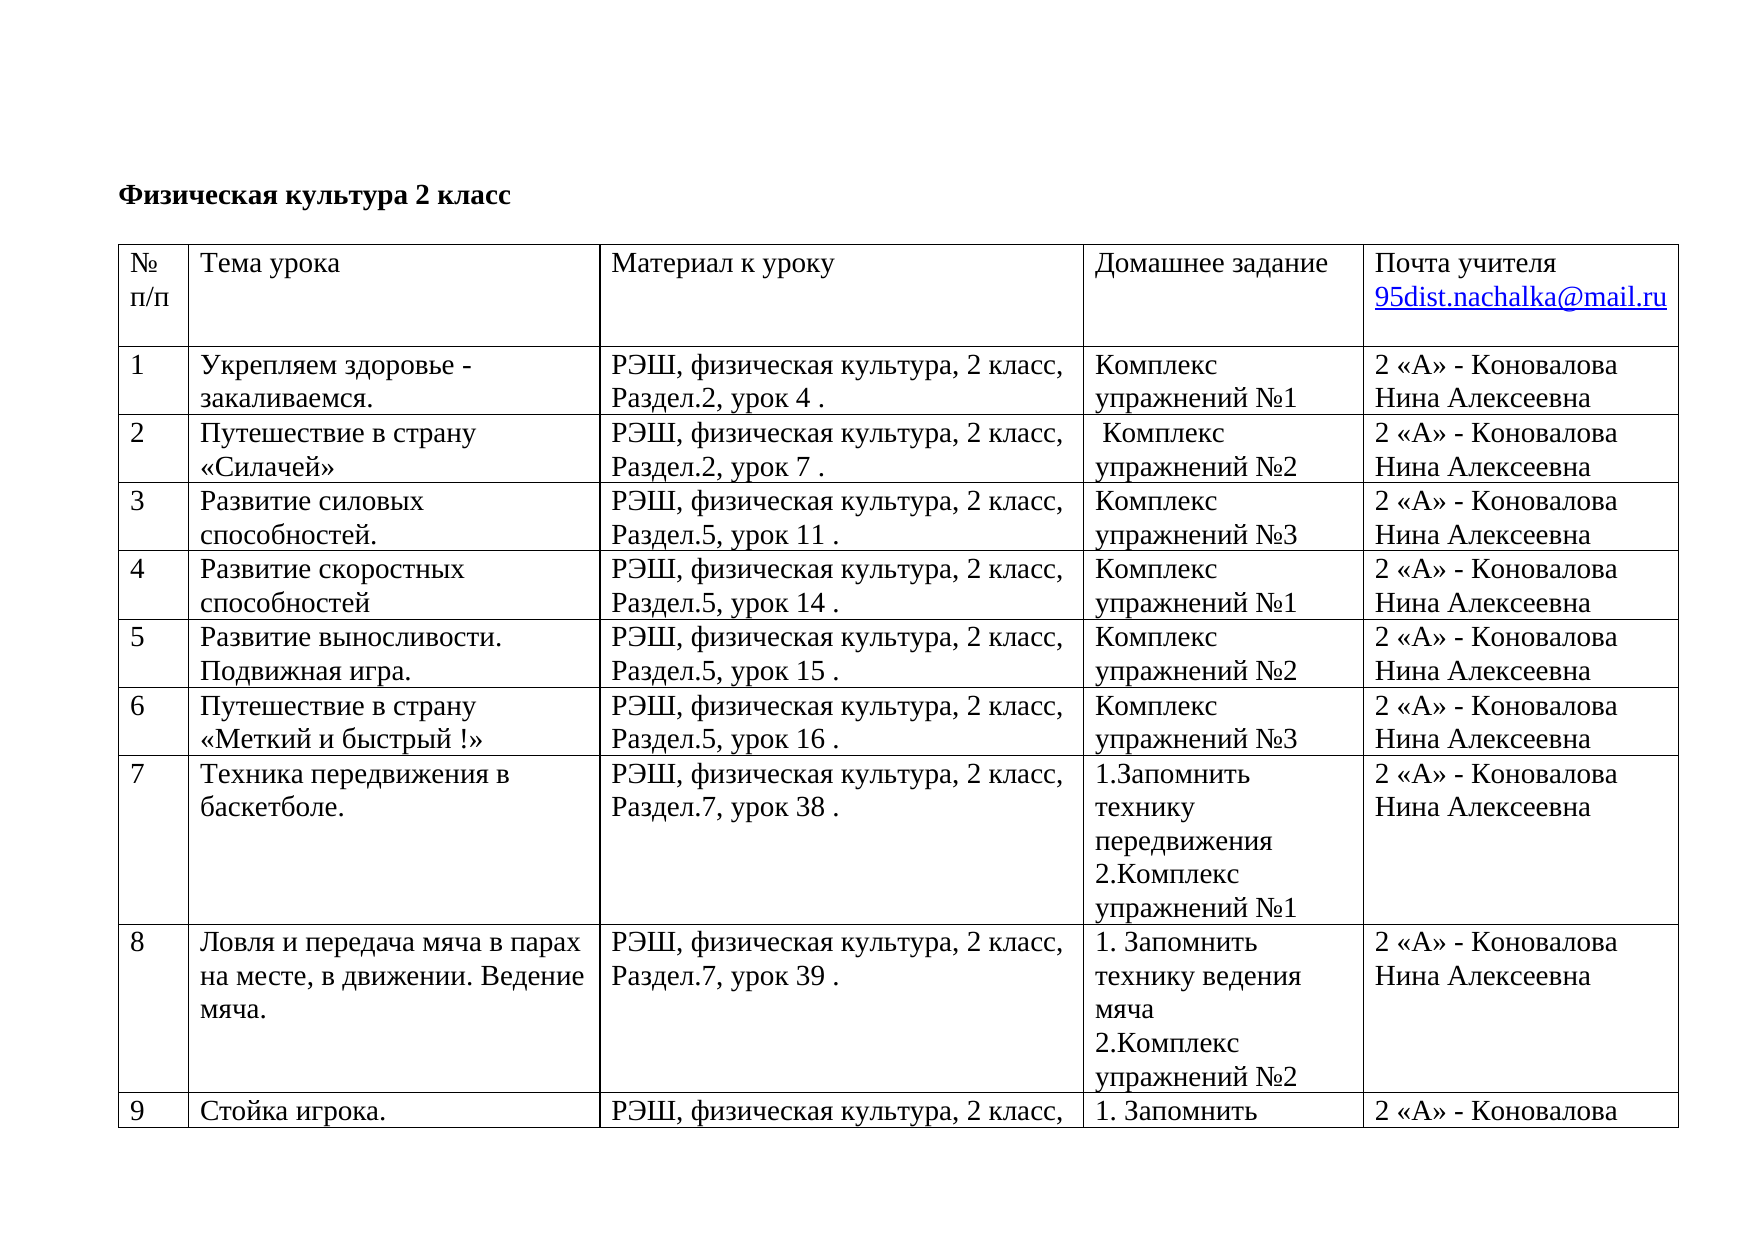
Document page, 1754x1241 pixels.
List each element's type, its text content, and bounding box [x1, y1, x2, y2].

table_cell 2 [119, 415, 188, 482]
table_cell 5 [119, 620, 188, 687]
table_cell Ловля и передача мяча в парах на месте, в движении. Ведение мяча. [189, 925, 599, 1092]
table_cell 8 [119, 925, 188, 1092]
table_cell РЭШ, физическая культура, 2 класс, Раздел.2, урок 4 . [601, 347, 1083, 414]
table_cell 7 [119, 756, 188, 923]
text Физическая культура 2 класс [118, 177, 1636, 211]
table_cell 2 «А» - Коновалова Нина Алексеевна [1364, 551, 1678, 618]
table_cell Комплекс упражнений №2 [1084, 415, 1363, 482]
table_header Материал к уроку [601, 245, 1083, 346]
table_header № п/п [119, 245, 188, 346]
table_cell Стойка игрока. [189, 1093, 599, 1127]
table_cell РЭШ, физическая культура, 2 класс, Раздел.5, урок 15 . [601, 620, 1083, 687]
table_cell 2 «А» - Коновалова Нина Алексеевна [1364, 756, 1678, 923]
table_cell 2 «А» - Коновалова Нина Алексеевна [1364, 620, 1678, 687]
table_cell РЭШ, физическая культура, 2 класс, Раздел.5, урок 11 . [601, 483, 1083, 550]
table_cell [1364, 1093, 1678, 1127]
table_cell 1 [119, 347, 188, 414]
table_cell 1. Запомнить технику ведения мяча 2.Комплекс упражнений №2 [1084, 925, 1363, 1092]
table_header Домашнее задание [1084, 245, 1363, 346]
table_cell 3 [119, 483, 188, 550]
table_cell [1084, 1093, 1363, 1127]
table_cell 4 [119, 551, 188, 618]
table_cell 2 «А» - Коновалова Нина Алексеевна [1364, 347, 1678, 414]
table_cell 2 «А» - Коновалова Нина Алексеевна [1364, 688, 1678, 755]
table_cell Путешествие в страну «Меткий и быстрый !» [189, 688, 599, 755]
table_cell РЭШ, физическая культура, 2 класс, Раздел.2, урок 7 . [601, 415, 1083, 482]
table_cell 6 [119, 688, 188, 755]
table_cell 2 «А» - Коновалова Нина Алексеевна [1364, 483, 1678, 550]
table_cell 2 «А» - Коновалова Нина Алексеевна [1364, 925, 1678, 1092]
table_header Почта учителя 95dist.nachalka@mail.ru [1364, 245, 1678, 346]
table_cell Укрепляем здоровье - закаливаемся. [189, 347, 599, 414]
table_cell Комплекс упражнений №1 [1084, 551, 1363, 618]
table_cell РЭШ, физическая культура, 2 класс, Раздел.5, урок 14 . [601, 551, 1083, 618]
table_cell Развитие скоростных способностей [189, 551, 599, 618]
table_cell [601, 1093, 1083, 1127]
table_cell 1.Запомнить технику передвижения 2.Комплекс упражнений №1 [1084, 756, 1363, 923]
table_cell 2 «А» - Коновалова Нина Алексеевна [1364, 415, 1678, 482]
table_cell Путешествие в страну «Силачей» [189, 415, 599, 482]
table_cell Развитие силовых способностей. [189, 483, 599, 550]
table_cell Техника передвижения в баскетболе. [189, 756, 599, 923]
table_cell РЭШ, физическая культура, 2 класс, Раздел.5, урок 16 . [601, 688, 1083, 755]
table_cell Развитие выносливости. Подвижная игра. [189, 620, 599, 687]
table_cell РЭШ, физическая культура, 2 класс, Раздел.7, урок 38 . [601, 756, 1083, 923]
table_cell Комплекс упражнений №3 [1084, 688, 1363, 755]
table_cell Комплекс упражнений №3 [1084, 483, 1363, 550]
table_cell 9 [119, 1093, 188, 1127]
table_header Тема урока [189, 245, 599, 346]
table_cell Комплекс упражнений №1 [1084, 347, 1363, 414]
table_cell Комплекс упражнений №2 [1084, 620, 1363, 687]
table_cell РЭШ, физическая культура, 2 класс, Раздел.7, урок 39 . [601, 925, 1083, 1092]
